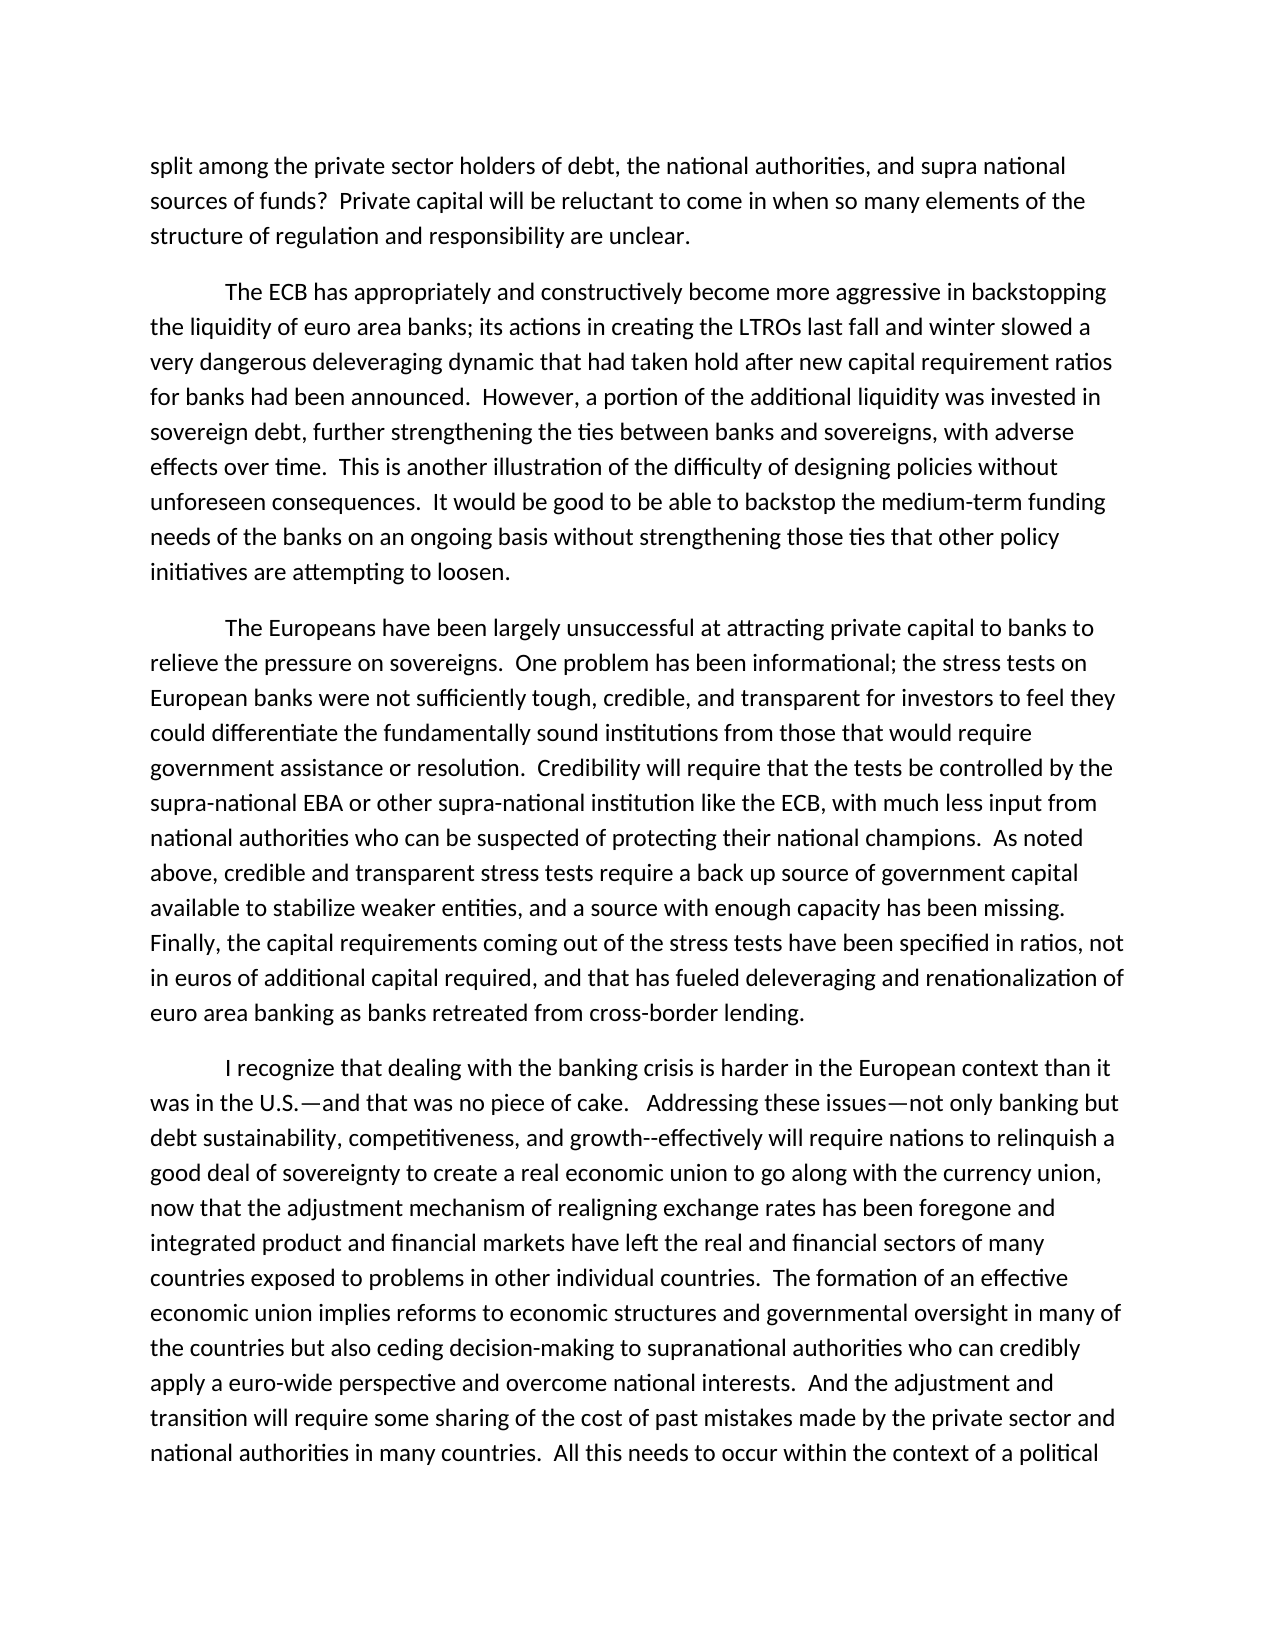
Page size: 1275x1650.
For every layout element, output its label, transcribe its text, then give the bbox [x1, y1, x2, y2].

text The ECB has appropriately and constructively become more aggressive in backstopping the liquidity of euro area banks; its actions in creating the LTROs last fall and winter slowed a very dangerous deleveraging dynamic that had taken hold after new capital requirement ratios for banks had been announced. However, a portion of the additional liquidity was invested in sovereign debt, further strengthening the ties between banks and sovereigns, with adverse effects over time. This is another illustration of the difficulty of designing policies without unforeseen consequences. It would be good to be able to backstop the medium-term funding needs of the banks on an ongoing basis without strengthening those ties that other policy initiatives are attempting to loosen. [150, 276, 1125, 586]
text The Europeans have been largely unsuccessful at attracting private capital to banks to relieve the pressure on sovereigns. One problem has been informational; the stress tests on European banks were not sufficiently tough, credible, and transparent for investors to feel they could differentiate the fundamentally sound institutions from those that would require government assistance or resolution. Credibility will require that the tests be controlled by the supra-national EBA or other supra-national institution like the ECB, with much less input from national authorities who can be suspected of protecting their national champions. As noted above, credible and transparent stress tests require a back up source of government capital available to stabilize weaker entities, and a source with enough capacity has been missing. Finally, the capital requirements coming out of the stress tests have been specified in ratios, not in euros of additional capital required, and that has fueled deleveraging and renationalization of euro area banking as banks retreated from cross-border lending. [150, 612, 1125, 1027]
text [150, 150, 1125, 251]
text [150, 1052, 1125, 1468]
